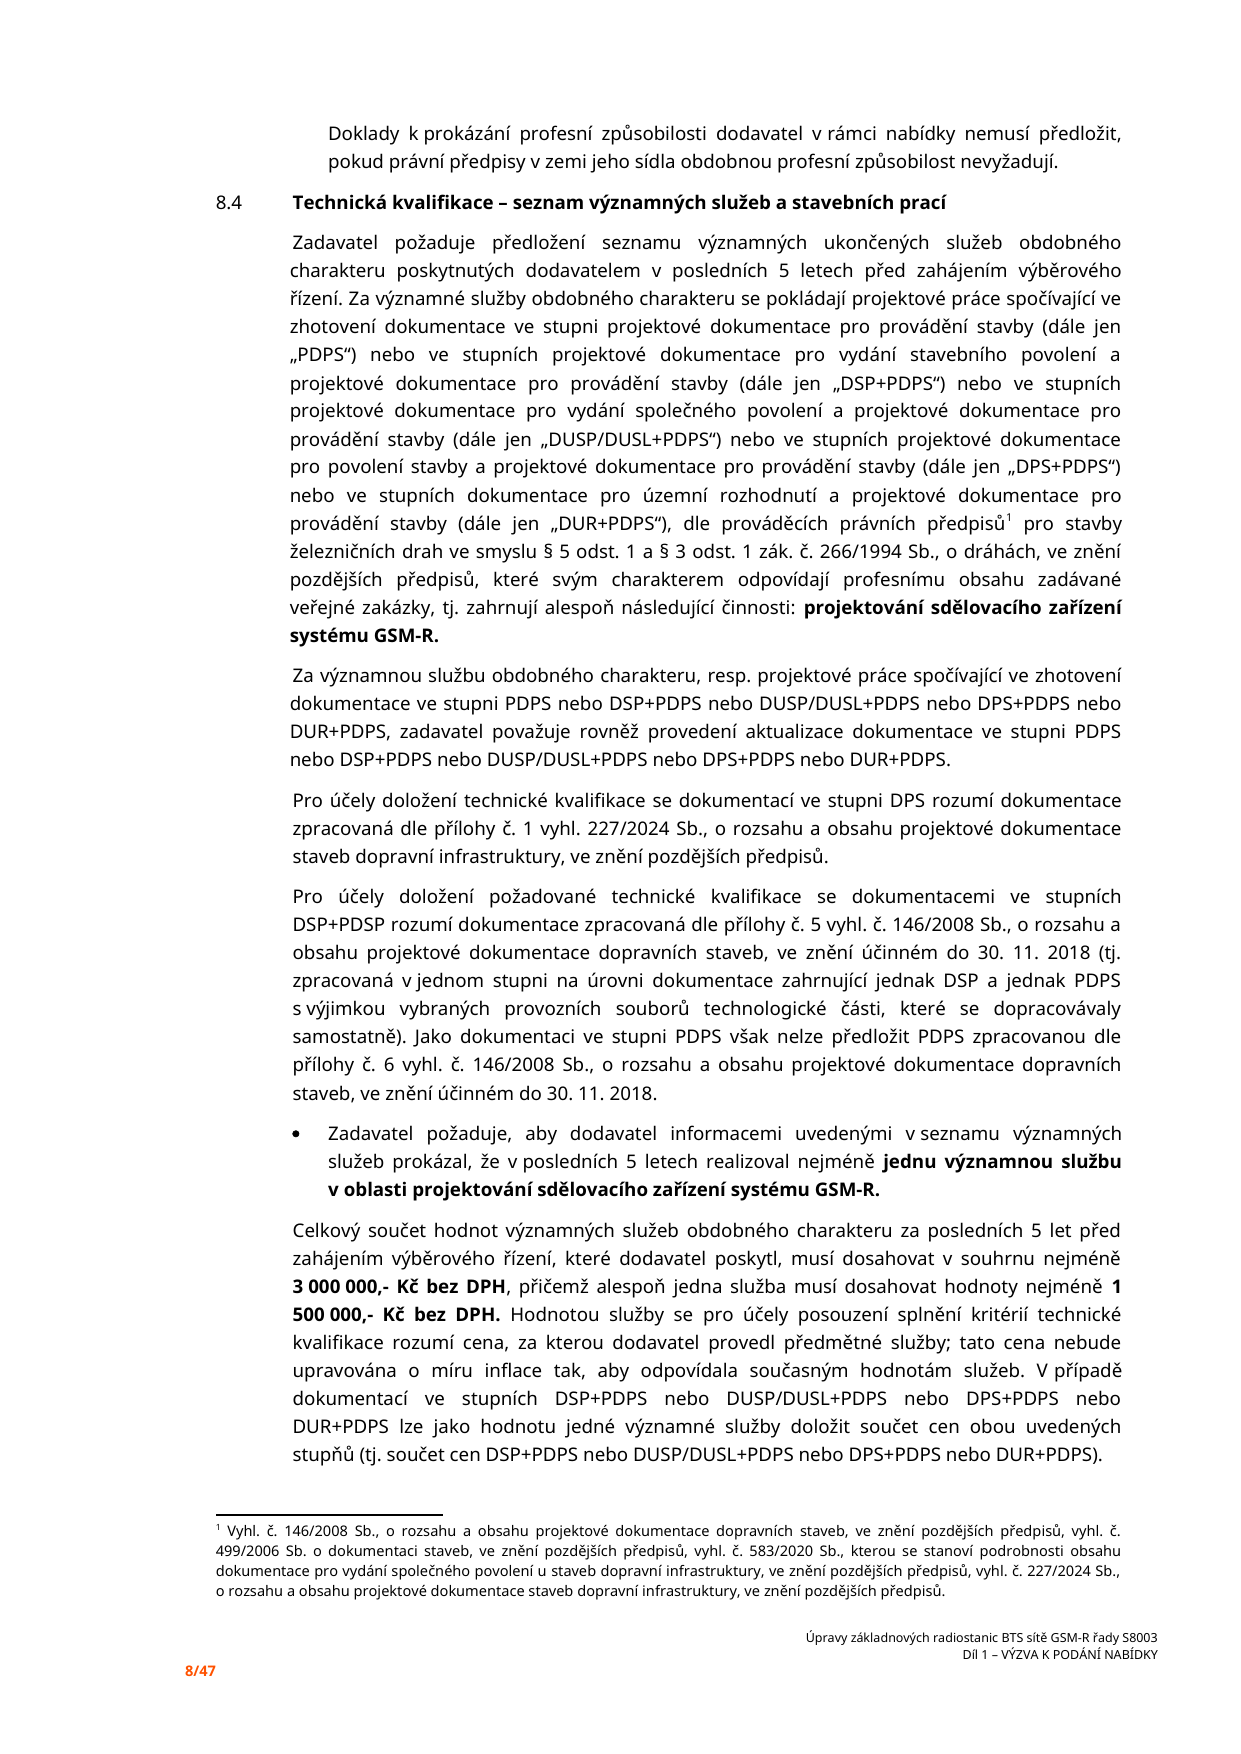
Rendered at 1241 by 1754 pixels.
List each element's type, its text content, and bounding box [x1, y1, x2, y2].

text Zadavatel požaduje, aby dodavatel informacemi uvedenými v seznamu významných služeb prokázal, že v posledních 5 letech realizoval nejméně jednu významnou službu v oblasti projektování sdělovacího zařízení systému GSM-R. [292, 1120, 1122, 1202]
text Doklady k prokázání profesní způsobilosti dodavatel v rámci nabídky nemusí předložit, pokud právní předpisy v zemi jeho sídla obdobnou profesní způsobilost nevyžadují. [328, 121, 1122, 174]
text Celkový součet hodnot významných služeb obdobného charakteru za posledních 5 let před zahájením výběrového řízení, které dodavatel poskytl, musí dosahovat v souhrnu nejméně 3 000 000,- Kč bez DPH, přičemž alespoň jedna služba musí dosahovat hodnoty nejméně 1 500 000,- Kč bez DPH. Hodnotou služby se pro účely posouzení splnění kritérií technické kvalifikace rozumí cena, za kterou dodavatel provedl předmětné služby; tato cena nebude upravována o míru inflace tak, aby odpovídala současným hodnotám služeb. V případě dokumentací ve stupních DSP+PDPS nebo DUSP/DUSL+PDPS nebo DPS+PDPS nebo DUR+PDPS lze jako hodnotu jedné významné služby doložit součet cen obou uvedených stupňů (tj. součet cen DSP+PDPS nebo DUSP/DUSL+PDPS nebo DPS+PDPS nebo DUR+PDPS). [292, 1217, 1122, 1467]
text Pro účely doložení požadované technické kvalifikace se dokumentacemi ve stupních DSP+PDSP rozumí dokumentace zpracovaná dle přílohy č. 5 vyhl. č. 146/2008 Sb., o rozsahu a obsahu projektové dokumentace dopravních staveb, ve znění účinném do 30. 11. 2018 (tj. zpracovaná v jednom stupni na úrovni dokumentace zahrnující jednak DSP a jednak PDPS s výjimkou vybraných provozních souborů technologické části, které se dopracovávaly samostatně). Jako dokumentaci ve stupni PDPS však nelze předložit PDPS zpracovanou dle přílohy č. 6 vyhl. č. 146/2008 Sb., o rozsahu a obsahu projektové dokumentace dopravních staveb, ve znění účinném do 30. 11. 2018. [292, 884, 1122, 1105]
list Za významnou službu obdobného charakteru, resp. projektové práce spočívající ve zhotovení dokumentace ve stupni PDPS nebo DSP+PDPS nebo DUSP/DUSL+PDPS nebo DPS+PDPS nebo DUR+PDPS, zadavatel považuje rovněž provedení aktualizace dokumentace ve stupni PDPS nebo DSP+PDPS nebo DUSP/DUSL+PDPS nebo DPS+PDPS nebo DUR+PDPS. [289, 662, 1122, 772]
text Pro účely doložení technické kvalifikace se dokumentací ve stupni DPS rozumí dokumentace zpracovaná dle přílohy č. 1 vyhl. 227/2024 Sb., o rozsahu a obsahu projektové dokumentace staveb dopravní infrastruktury, ve znění pozdějších předpisů. [292, 787, 1122, 869]
text Technická kvalifikace – seznam významných služeb a stavebních prací [216, 189, 1122, 215]
list Zadavatel požaduje předložení seznamu významných ukončených služeb obdobného charakteru poskytnutých dodavatelem v posledních 5 letech před zahájením výběrového řízení. Za významné služby obdobného charakteru se pokládají projektové práce spočívající ve zhotovení dokumentace ve stupni projektové dokumentace pro provádění stavby (dále jen „PDPS“) nebo ve stupních projektové dokumentace pro vydání stavebního povolení a projektové dokumentace pro provádění stavby (dále jen „DSP+PDPS“) nebo ve stupních projektové dokumentace pro vydání společného povolení a projektové dokumentace pro provádění stavby (dále jen „DUSP/DUSL+PDPS“) nebo ve stupních projektové dokumentace pro povolení stavby a projektové dokumentace pro provádění stavby (dále jen „DPS+PDPS“) nebo ve stupních dokumentace pro územní rozhodnutí a projektové dokumentace pro provádění stavby (dále jen „DUR+PDPS“), dle prováděcích právních předpisů pro stavby železničních drah ve smyslu § 5 odst. 1 a § 3 odst. 1 zák. č. 266/1994 Sb., o dráhách, ve znění pozdějších předpisů, které svým charakterem odpovídají profesnímu obsahu zadávané veřejné zakázky, tj. zahrnují alespoň následující činnosti: projektování sdělovacího zařízení systému GSM-R. [289, 230, 1122, 647]
